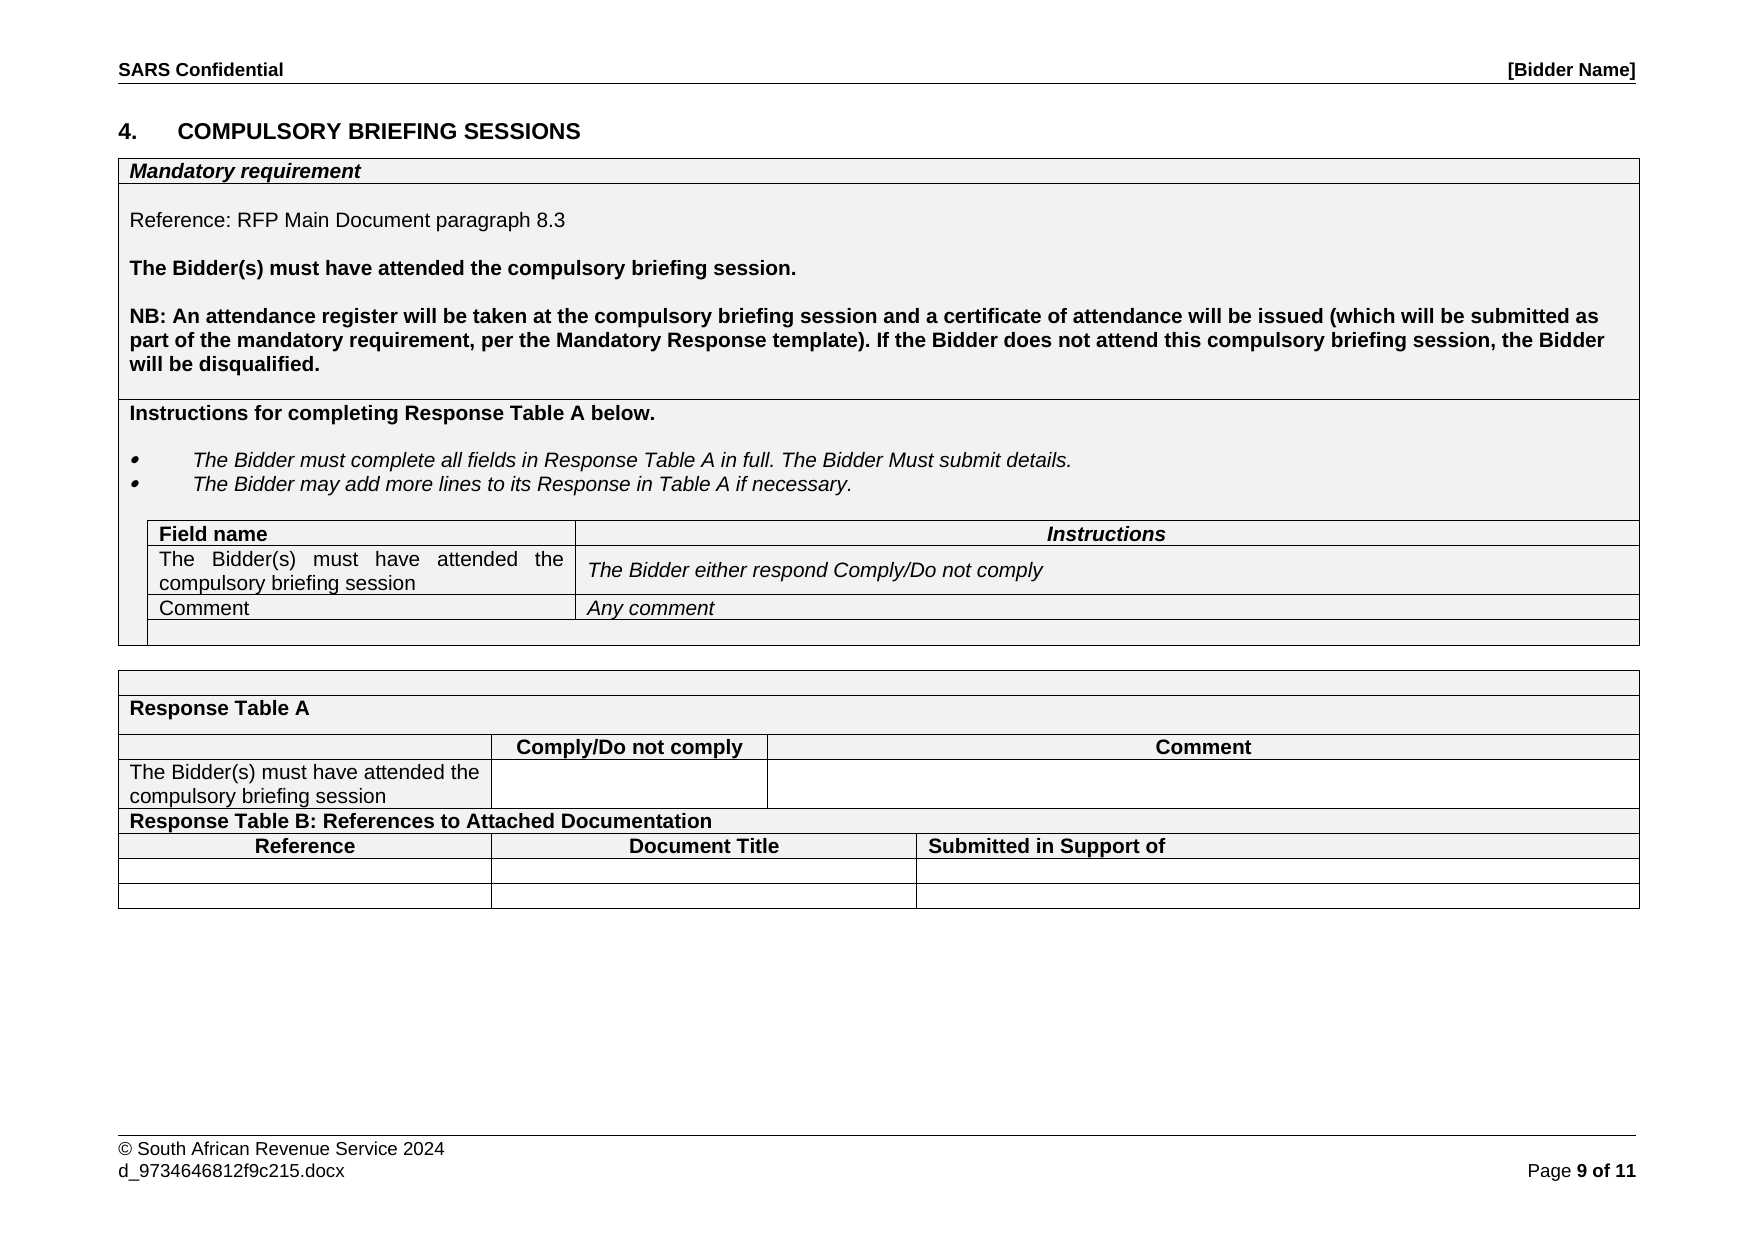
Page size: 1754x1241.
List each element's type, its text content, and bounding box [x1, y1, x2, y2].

table_cell Comment [768, 735, 1639, 759]
table_cell [917, 884, 1639, 908]
table_cell [917, 859, 1639, 883]
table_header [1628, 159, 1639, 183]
table_cell [768, 760, 1639, 808]
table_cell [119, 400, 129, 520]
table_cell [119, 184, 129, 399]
table_cell [492, 884, 916, 908]
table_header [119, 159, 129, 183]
table_cell [119, 859, 491, 883]
table_header [119, 671, 1639, 695]
table_cell Response Table B: References to Attached Documentation [119, 809, 1639, 833]
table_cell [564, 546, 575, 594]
table_cell Document Title [492, 834, 916, 858]
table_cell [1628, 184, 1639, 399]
table_cell Response Table A [119, 696, 1639, 734]
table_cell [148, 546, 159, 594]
table_cell Comply/Do not comply [492, 735, 767, 759]
table_cell [492, 760, 767, 808]
table_cell The Bidder(s) must have attended the compulsory briefing session [119, 760, 491, 808]
table_cell [119, 520, 147, 645]
table_cell [148, 620, 1639, 645]
table_cell The Bidder either respond Comply/Do not comply [576, 546, 1639, 594]
table_cell [119, 884, 491, 908]
table_cell Reference [119, 834, 491, 858]
list COMPULSORY BRIEFING SESSIONS [118, 118, 1636, 144]
table_cell Submitted in Support of [917, 834, 1639, 858]
table_cell [119, 735, 491, 759]
table_cell [492, 859, 916, 883]
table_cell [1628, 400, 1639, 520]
